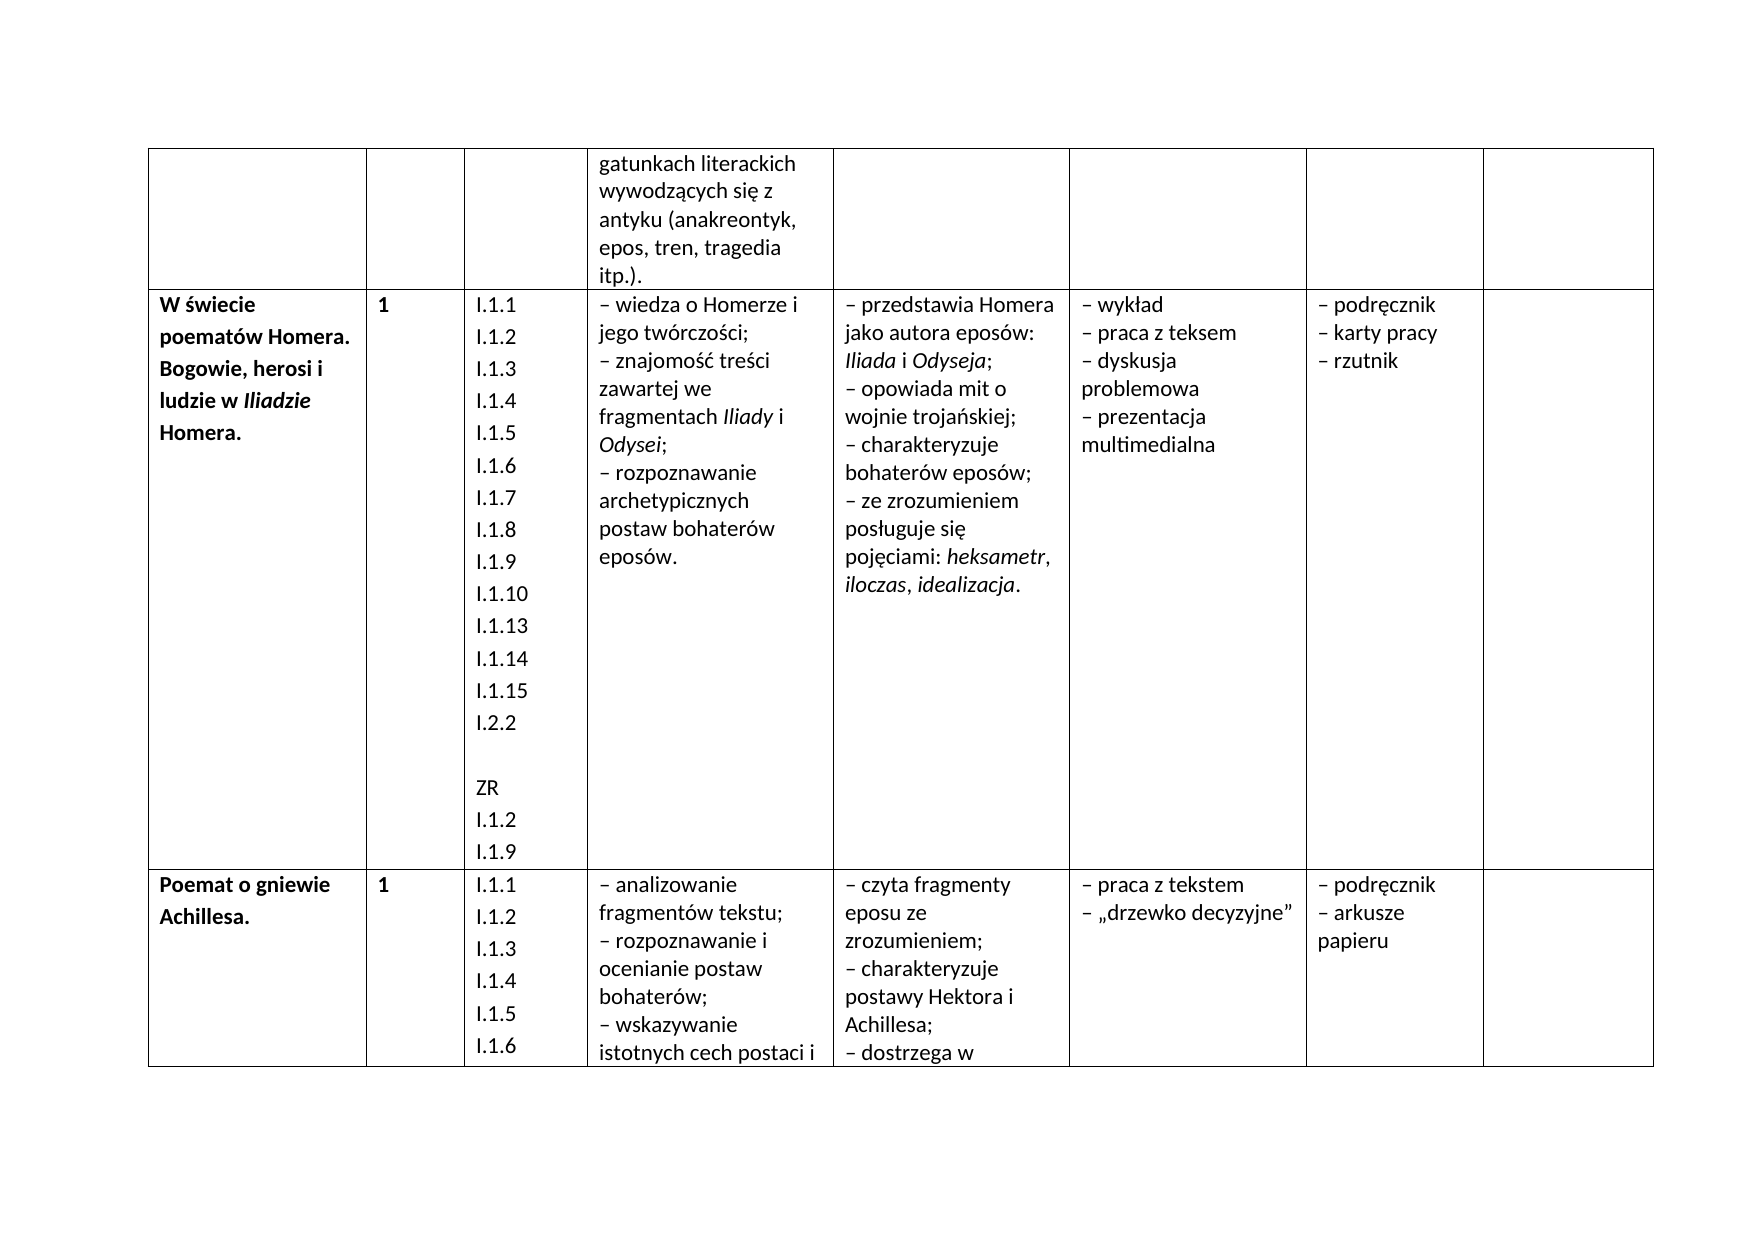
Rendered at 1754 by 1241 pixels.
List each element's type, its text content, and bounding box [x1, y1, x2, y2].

table_cell [1484, 149, 1653, 289]
table_cell W świecie poematów Homera. Bogowie, herosi i ludzie w Iliadzie Homera. [149, 290, 366, 869]
table_cell [1484, 870, 1653, 1066]
table_cell – wykład – praca z teksem – dyskusja problemowa – prezentacja multimedialna [1070, 290, 1306, 869]
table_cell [465, 149, 587, 289]
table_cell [465, 870, 587, 1066]
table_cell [1307, 149, 1483, 289]
table_cell – wiedza o Homerze i jego twórczości; – znajomość treści zawartej we fragmentach Iliady i Odysei; – rozpoznawanie archetypicznych postaw bohaterów eposów. [588, 290, 833, 869]
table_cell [588, 870, 833, 1066]
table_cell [1070, 149, 1306, 289]
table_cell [149, 870, 366, 1066]
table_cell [588, 149, 833, 289]
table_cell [834, 149, 1069, 289]
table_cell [1070, 870, 1306, 1066]
table_cell – podręcznik – karty pracy – rzutnik [1307, 290, 1483, 869]
table_cell 1 [367, 870, 464, 1066]
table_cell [834, 870, 1069, 1066]
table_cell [149, 149, 366, 289]
table_cell I.1.1 I.1.2 I.1.3 I.1.4 I.1.5 I.1.6 I.1.7 I.1.8 I.1.9 I.1.10 I.1.13 I.1.14 I.1.15 I.2.2 ZR I.1.2 I.1.9 [465, 290, 587, 869]
table_cell [1484, 290, 1653, 869]
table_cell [1307, 870, 1483, 1066]
table_cell – przedstawia Homera jako autora eposów: Iliada i Odyseja; – opowiada mit o wojnie trojańskiej; – charakteryzuje bohaterów eposów; – ze zrozumieniem posługuje się pojęciami: heksametr, iloczas, idealizacja. [834, 290, 1069, 869]
table_cell 1 [367, 290, 464, 869]
table_cell 2 [367, 149, 464, 289]
